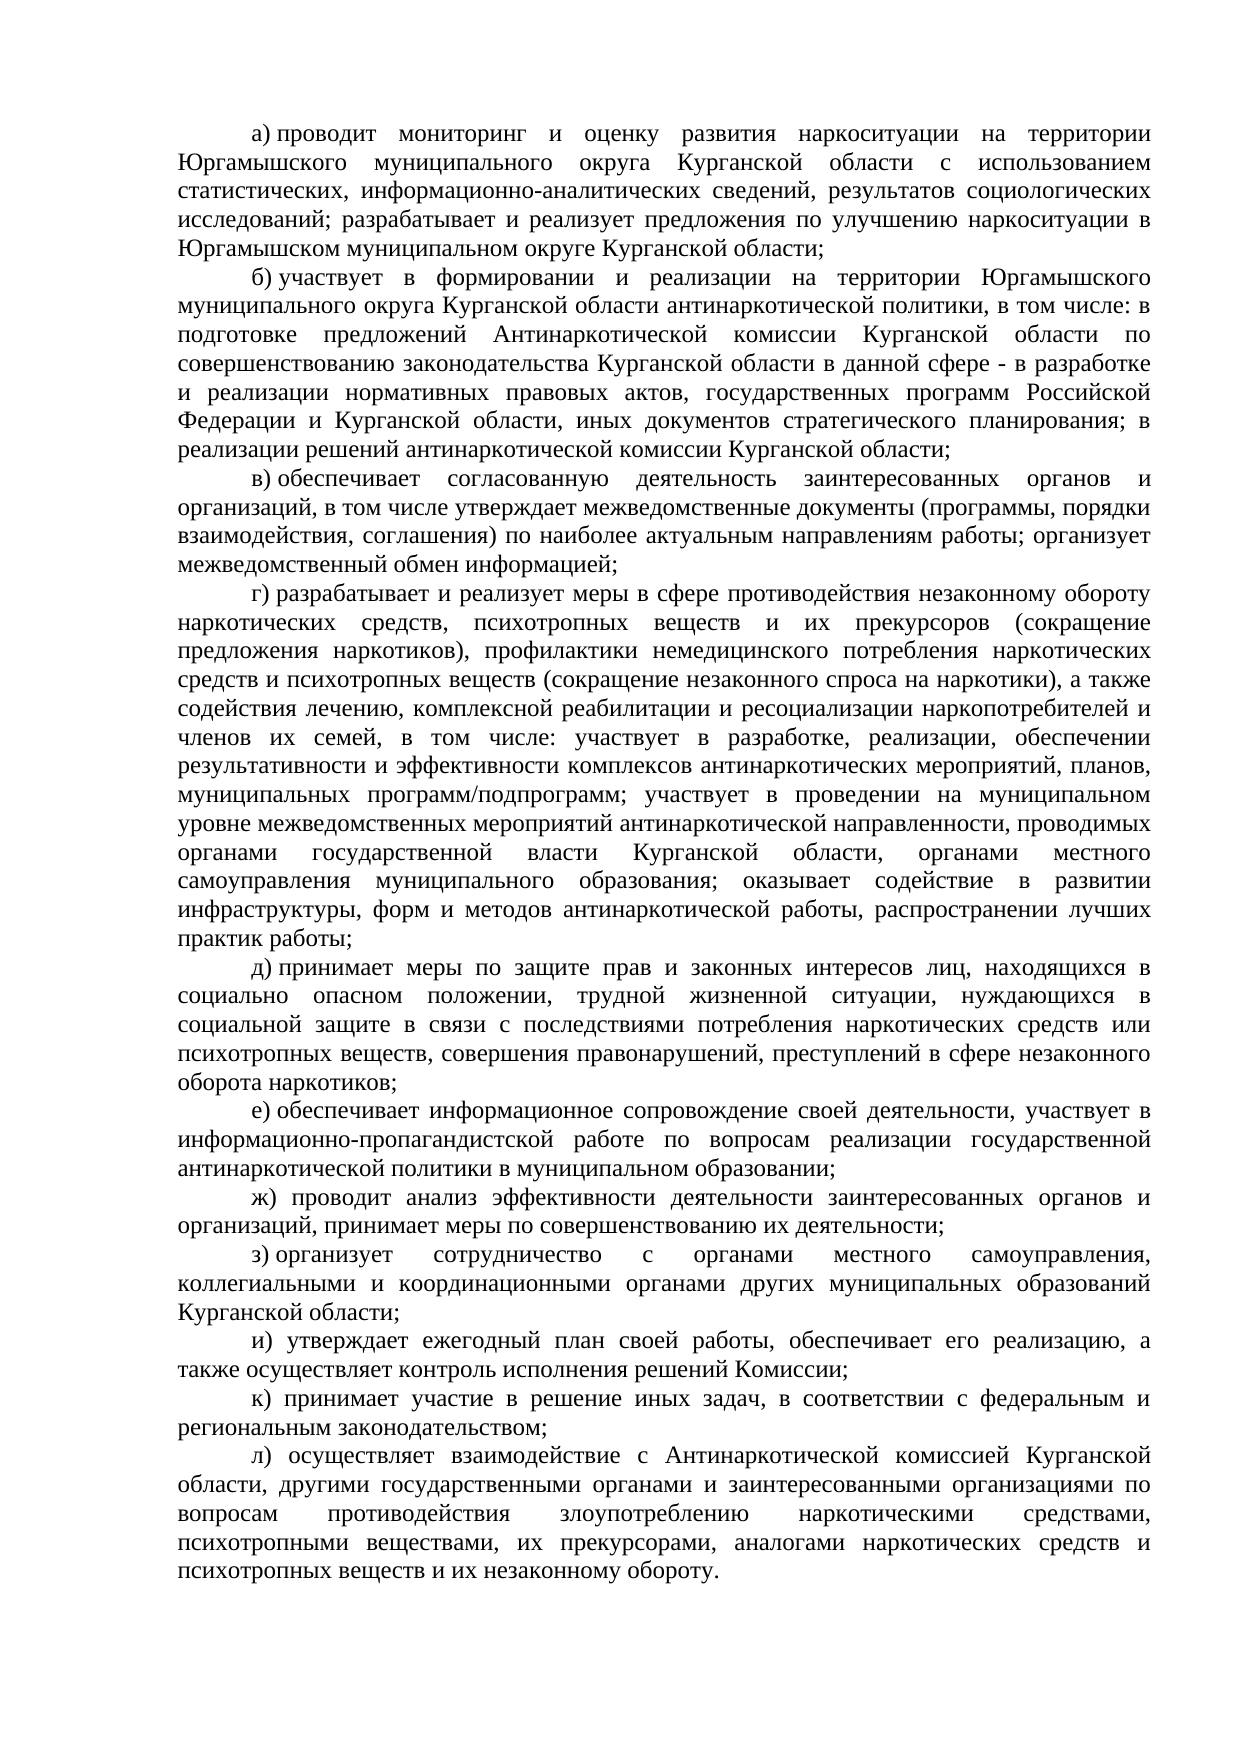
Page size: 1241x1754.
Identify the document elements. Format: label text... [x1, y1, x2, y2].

text е) обеспечивает информационное сопровождение своей деятельности, участвует в информационно-пропагандистской работе по вопросам реализации государственной антинаркотической политики в муниципальном образовании; [177, 1096, 1152, 1182]
text ж) проводит анализ эффективности деятельности заинтересованных органов и организаций, принимает меры по совершенствованию их деятельности; [177, 1182, 1152, 1239]
text б) участвует в формировании и реализации на территории Юргамышского муниципального округа Курганской области антинаркотической политики, в том числе: в подготовке предложений Антинаркотической комиссии Курганской области по совершенствованию законодательства Курганской области в данной сфере - в разработке и реализации нормативных правовых актов, государственных программ Российской Федерации и Курганской области, иных документов стратегического планирования; в реализации решений антинаркотической комиссии Курганской области; [177, 262, 1152, 463]
text а) проводит мониторинг и оценку развития наркоситуации на территории Юргамышского муниципального округа Курганской области с использованием статистических, информационно-аналитических сведений, результатов социологических исследований; разрабатывает и реализует предложения по улучшению наркоситуации в Юргамышском муниципальном округе Курганской области; [177, 118, 1152, 262]
text л) осуществляет взаимодействие с Антинаркотической комиссией Курганской области, другими государственными органами и заинтересованными организациями по вопросам противодействия злоупотреблению наркотическими средствами, психотропными веществами, их прекурсорами, аналогами наркотических средств и психотропных веществ и их незаконному обороту. [177, 1441, 1152, 1584]
text д) принимает меры по защите прав и законных интересов лиц, находящихся в социально опасном положении, трудной жизненной ситуации, нуждающихся в социальной защите в связи с последствиями потребления наркотических средств или психотропных веществ, совершения правонарушений, преступлений в сфере незаконного оборота наркотиков; [177, 952, 1152, 1096]
text з) организует сотрудничество с органами местного самоуправления, коллегиальными и координационными органами других муниципальных образований Курганской области; [177, 1239, 1152, 1326]
text в) обеспечивает согласованную деятельность заинтересованных органов и организаций, в том числе утверждает межведомственные документы (программы, порядки взаимодействия, соглашения) по наиболее актуальным направлениям работы; организует межведомственный обмен информацией; [177, 463, 1152, 578]
text и) утверждает ежегодный план своей работы, обеспечивает его реализацию, а также осуществляет контроль исполнения решений Комиссии; [177, 1326, 1152, 1383]
text к) принимает участие в решение иных задач, в соответствии с федеральным и региональным законодательством; [177, 1383, 1152, 1441]
text г) разрабатывает и реализует меры в сфере противодействия незаконному обороту наркотических средств, психотропных веществ и их прекурсоров (сокращение предложения наркотиков), профилактики немедицинского потребления наркотических средств и психотропных веществ (сокращение незаконного спроса на наркотики), а также содействия лечению, комплексной реабилитации и ресоциализации наркопотребителей и членов их семей, в том числе: участвует в разработке, реализации, обеспечении результативности и эффективности комплексов антинаркотических мероприятий, планов, муниципальных программ/подпрограмм; участвует в проведении на муниципальном уровне межведомственных мероприятий антинаркотической направленности, проводимых органами государственной власти Курганской области, органами местного самоуправления муниципального образования; оказывает содействие в развитии инфраструктуры, форм и методов антинаркотической работы, распространении лучших практик работы; [177, 578, 1152, 952]
